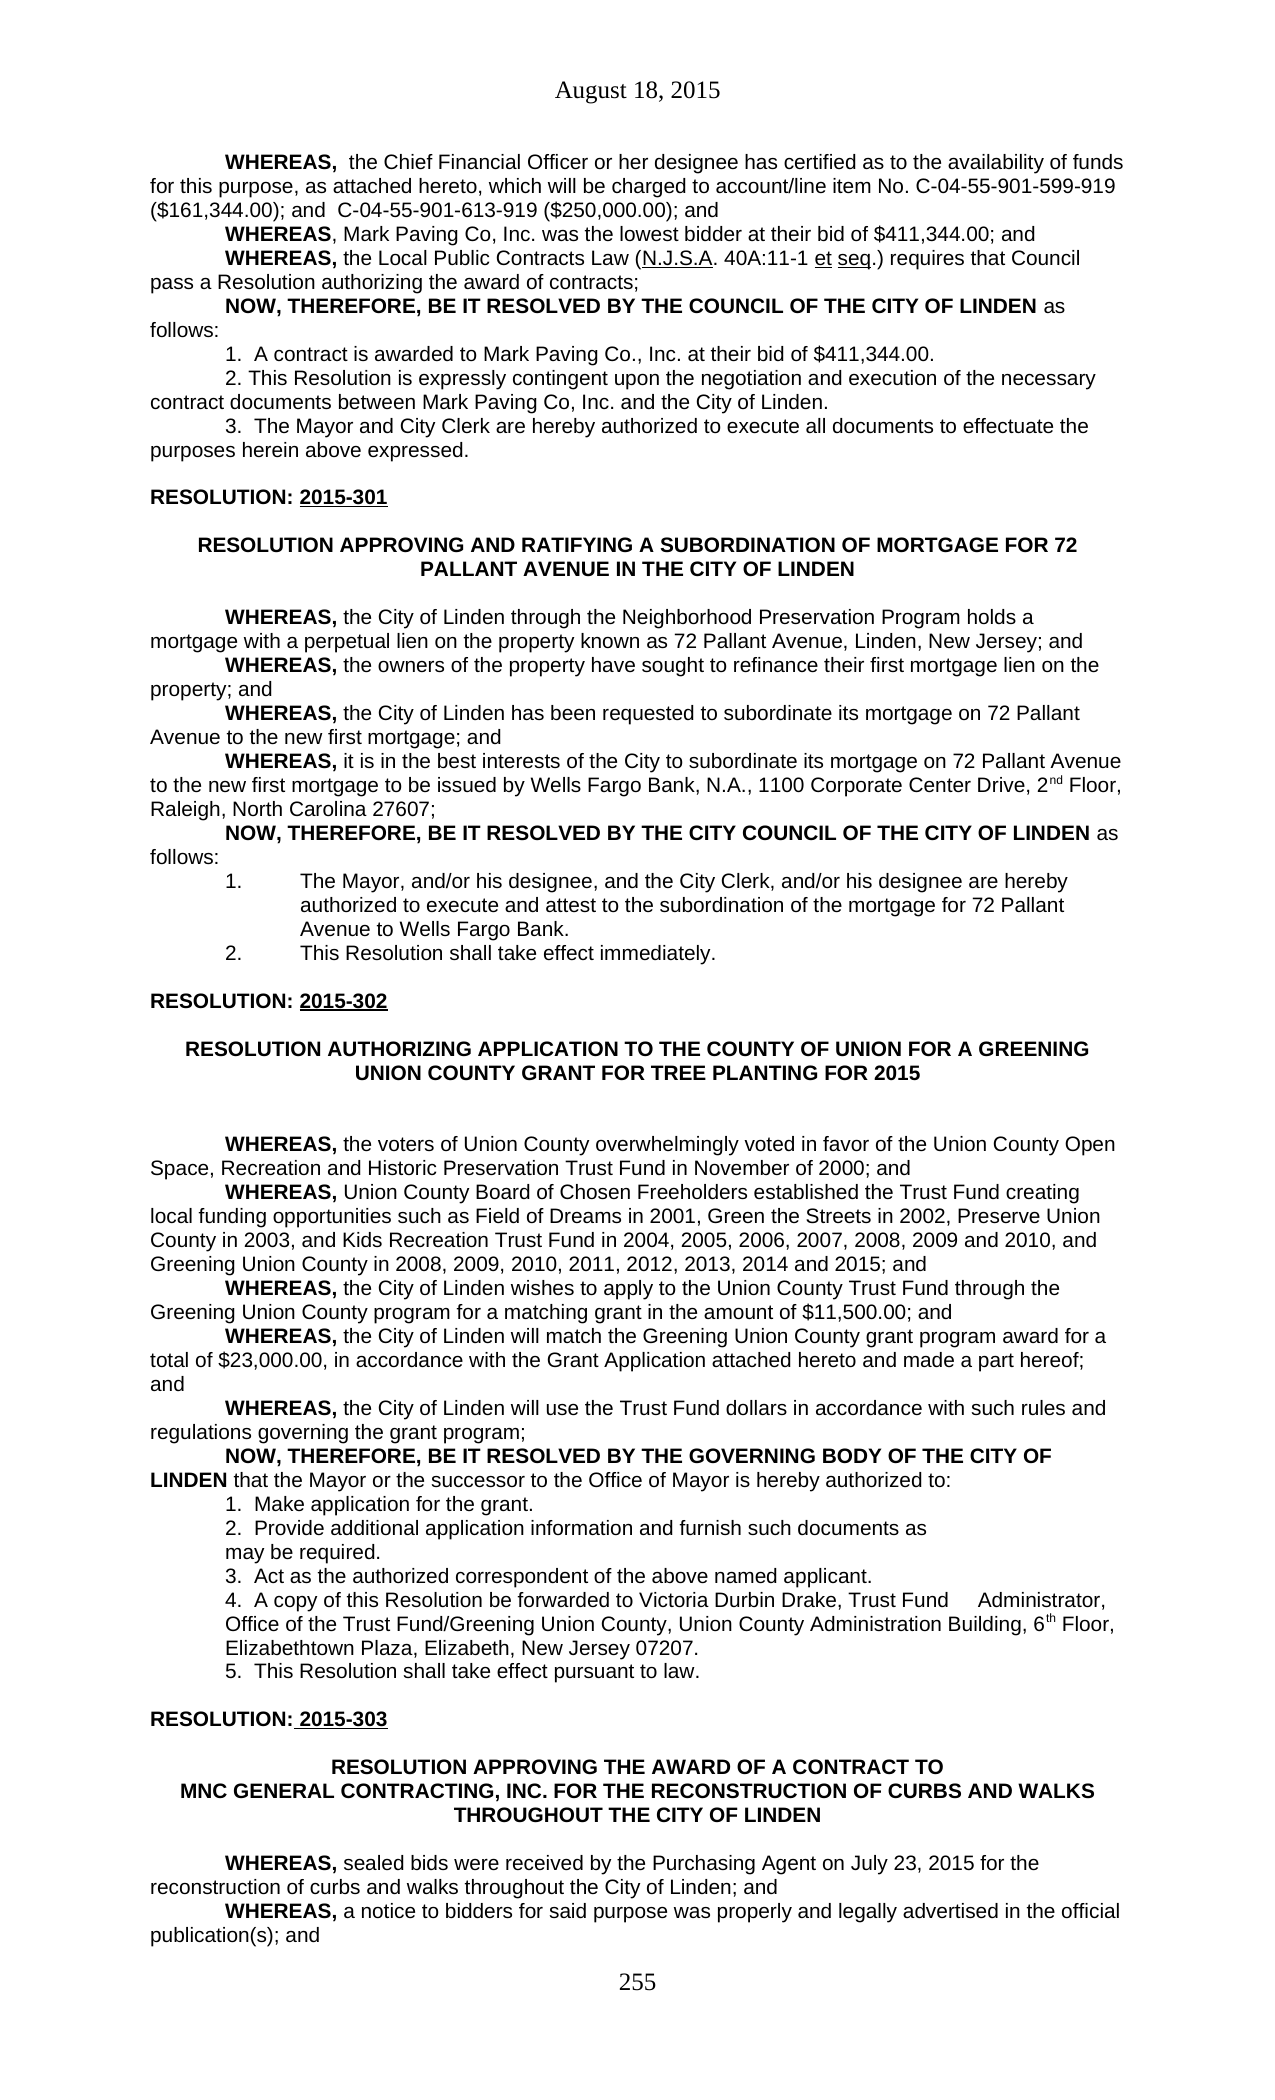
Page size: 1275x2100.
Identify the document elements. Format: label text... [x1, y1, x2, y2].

text MNC GENERAL CONTRACTING, INC. FOR THE RECONSTRUCTION OF CURBS AND WALKS THROUGHOUT THE CITY OF LINDEN [150, 1779, 1125, 1827]
text WHEREAS, the City of Linden will match the Greening Union County grant program award for a total of $23,000.00, in accordance with the Grant Application attached hereto and made a part hereof; and [150, 1324, 1125, 1396]
text 1. The Mayor, and/or his designee, and the City Clerk, and/or his designee are hereby authorized to execute and attest to the subordination of the mortgage for 72 Pallant Avenue to Wells Fargo Bank. [225, 869, 1125, 941]
text WHEREAS, Mark Paving Co, Inc. was the lowest bidder at their bid of $411,344.00; and [150, 222, 1125, 246]
text 3. Act as the authorized correspondent of the above named applicant. [150, 1563, 1125, 1587]
text WHEREAS, the owners of the property have sought to refinance their first mortgage lien on the property; and [150, 653, 1125, 701]
text 1. A contract is awarded to Mark Paving Co., Inc. at their bid of $411,344.00. [150, 342, 1125, 366]
text 3. The Mayor and City Clerk are hereby authorized to execute all documents to effectuate the purposes herein above expressed. [150, 413, 1125, 461]
text RESOLUTION: 2015-301 [150, 485, 1125, 509]
text WHEREAS, it is in the best interests of the City to subordinate its mortgage on 72 Pallant Avenue to the new first mortgage to be issued by Wells Fargo Bank, N.A., 1100 Corporate Center Drive, 2nd Floor, Raleigh, North Carolina 27607; [150, 749, 1125, 821]
text WHEREAS, the City of Linden has been requested to subordinate its mortgage on 72 Pallant Avenue to the new first mortgage; and [150, 701, 1125, 749]
text 2. This Resolution is expressly contingent upon the negotiation and execution of the necessary contract documents between Mark Paving Co, Inc. and the City of Linden. [150, 366, 1125, 413]
text RESOLUTION: 2015-303 [150, 1707, 1125, 1731]
text NOW, THEREFORE, BE IT RESOLVED BY THE COUNCIL OF THE CITY OF LINDEN as follows: [150, 294, 1125, 342]
text WHEREAS, the Chief Financial Officer or her designee has certified as to the availability of funds for this purpose, as attached hereto, which will be charged to account/line item No. C-04-55-901-599-919 ($161,344.00); and C-04-55-901-613-919 ($250,000.00); and [150, 150, 1125, 222]
text WHEREAS, the voters of Union County overwhelmingly voted in favor of the Union County Open Space, Recreation and Historic Preservation Trust Fund in November of 2000; and [150, 1132, 1125, 1180]
text WHEREAS, the City of Linden wishes to apply to the Union County Trust Fund through the Greening Union County program for a matching grant in the amount of $11,500.00; and [150, 1276, 1125, 1324]
text may be required. [150, 1539, 1125, 1563]
text NOW, THEREFORE, BE IT RESOLVED BY THE GOVERNING BODY OF THE CITY OF LINDEN that the Mayor or the successor to the Office of Mayor is hereby authorized to: [150, 1444, 1125, 1492]
text WHEREAS, sealed bids were received by the Purchasing Agent on July 23, 2015 for the reconstruction of curbs and walks throughout the City of Linden; and [150, 1851, 1125, 1899]
text RESOLUTION AUTHORIZING APPLICATION TO THE COUNTY OF UNION FOR A GREENING UNION COUNTY GRANT FOR TREE PLANTING FOR 2015 [150, 1036, 1125, 1084]
text WHEREAS, the City of Linden through the Neighborhood Preservation Program holds a mortgage with a perpetual lien on the property known as 72 Pallant Avenue, Linden, New Jersey; and [150, 605, 1125, 653]
text WHEREAS, Union County Board of Chosen Freeholders established the Trust Fund creating local funding opportunities such as Field of Dreams in 2001, Green the Streets in 2002, Preserve Union County in 2003, and Kids Recreation Trust Fund in 2004, 2005, 2006, 2007, 2008, 2009 and 2010, and Greening Union County in 2008, 2009, 2010, 2011, 2012, 2013, 2014 and 2015; and [150, 1180, 1125, 1276]
text NOW, THEREFORE, BE IT RESOLVED BY THE CITY COUNCIL OF THE CITY OF LINDEN as follows: [150, 821, 1125, 869]
text 2. Provide additional application information and furnish such documents as [225, 1516, 1125, 1539]
text 5. This Resolution shall take effect pursuant to law. [150, 1659, 1125, 1683]
text 1. Make application for the grant. [150, 1492, 1125, 1516]
text WHEREAS, a notice to bidders for said purpose was properly and legally advertised in the official publication(s); and [150, 1899, 1125, 1947]
text 2. This Resolution shall take effect immediately. [225, 941, 1125, 964]
text RESOLUTION: 2015-302 [150, 988, 1125, 1012]
text 4. A copy of this Resolution be forwarded to Victoria Durbin Drake, Trust Fund Administrator, Office of the Trust Fund/Greening Union County, Union County Administration Building, 6th Floor, Elizabethtown Plaza, Elizabeth, New Jersey 07207. [225, 1587, 1125, 1659]
text WHEREAS, the Local Public Contracts Law (N.J.S.A. 40A:11-1 et seq.) requires that Council pass a Resolution authorizing the award of contracts; [150, 246, 1125, 294]
text WHEREAS, the City of Linden will use the Trust Fund dollars in accordance with such rules and regulations governing the grant program; [150, 1396, 1125, 1444]
text RESOLUTION APPROVING AND RATIFYING A SUBORDINATION OF MORTGAGE FOR 72 PALLANT AVENUE IN THE CITY OF LINDEN [150, 533, 1125, 581]
text RESOLUTION APPROVING THE AWARD OF A CONTRACT TO [150, 1755, 1125, 1779]
